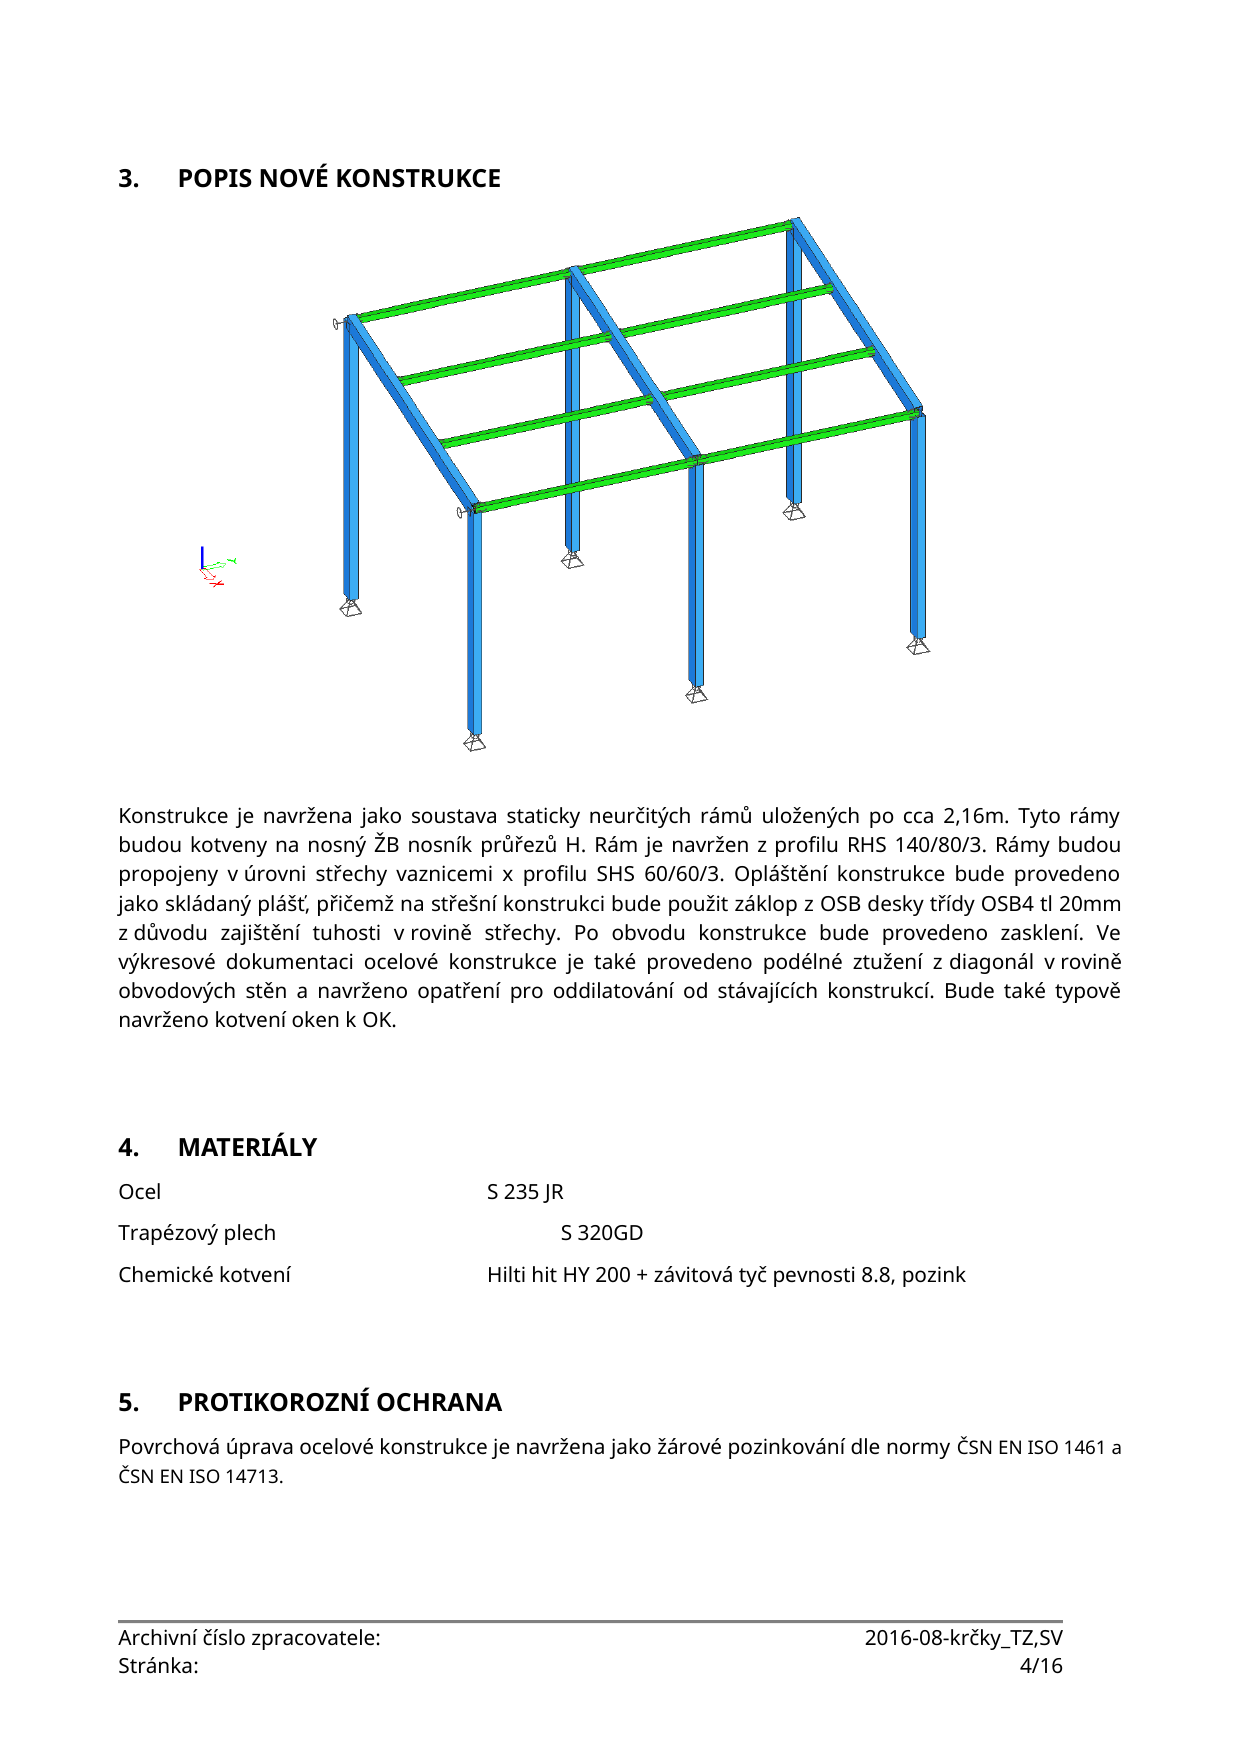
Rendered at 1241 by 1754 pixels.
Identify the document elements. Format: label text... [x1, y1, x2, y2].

text Trapézový plech S 320GD [118, 1217, 1122, 1247]
text Konstrukce je navržena jako soustava staticky neurčitých rámů uložených po cca 2,16m. Tyto rámy budou kotveny na nosný ŽB nosník průřezů H. Rám je navržen z profilu RHS 140/80/3. Rámy budou propojeny v úrovni střechy vaznicemi x profilu SHS 60/60/3. Opláštění konstrukce bude provedeno jako skládaný plášť, přičemž na střešní konstrukci bude použit záklop z OSB desky třídy OSB4 tl 20mm z důvodu zajištění tuhosti v rovině střechy. Po obvodu konstrukce bude provedeno zasklení. Ve výkresové dokumentaci ocelové konstrukce je také provedeno podélné ztužení z diagonál v rovině obvodových stěn a navrženo opatření pro oddilatování od stávajících konstrukcí. Bude také typově navrženo kotvení oken k OK. [118, 800, 1122, 1033]
text Chemické kotvení Hilti hit HY 200 + závitová tyč pevnosti 8.8, pozink [118, 1259, 1122, 1288]
picture [118, 206, 1123, 759]
subtitle POPIS NOVÉ KONSTRUKCE [118, 160, 1122, 194]
text Povrchová úprava ocelové konstrukce je navržena jako žárové pozinkování dle normy ČSN EN ISO 1461 a ČSN EN ISO 14713. [118, 1431, 1122, 1489]
subtitle PROTIKOROZNÍ OCHRANA [118, 1384, 1122, 1418]
text Ocel S 235 JR [118, 1176, 1122, 1205]
subtitle MATERIÁLY [118, 1129, 1122, 1163]
